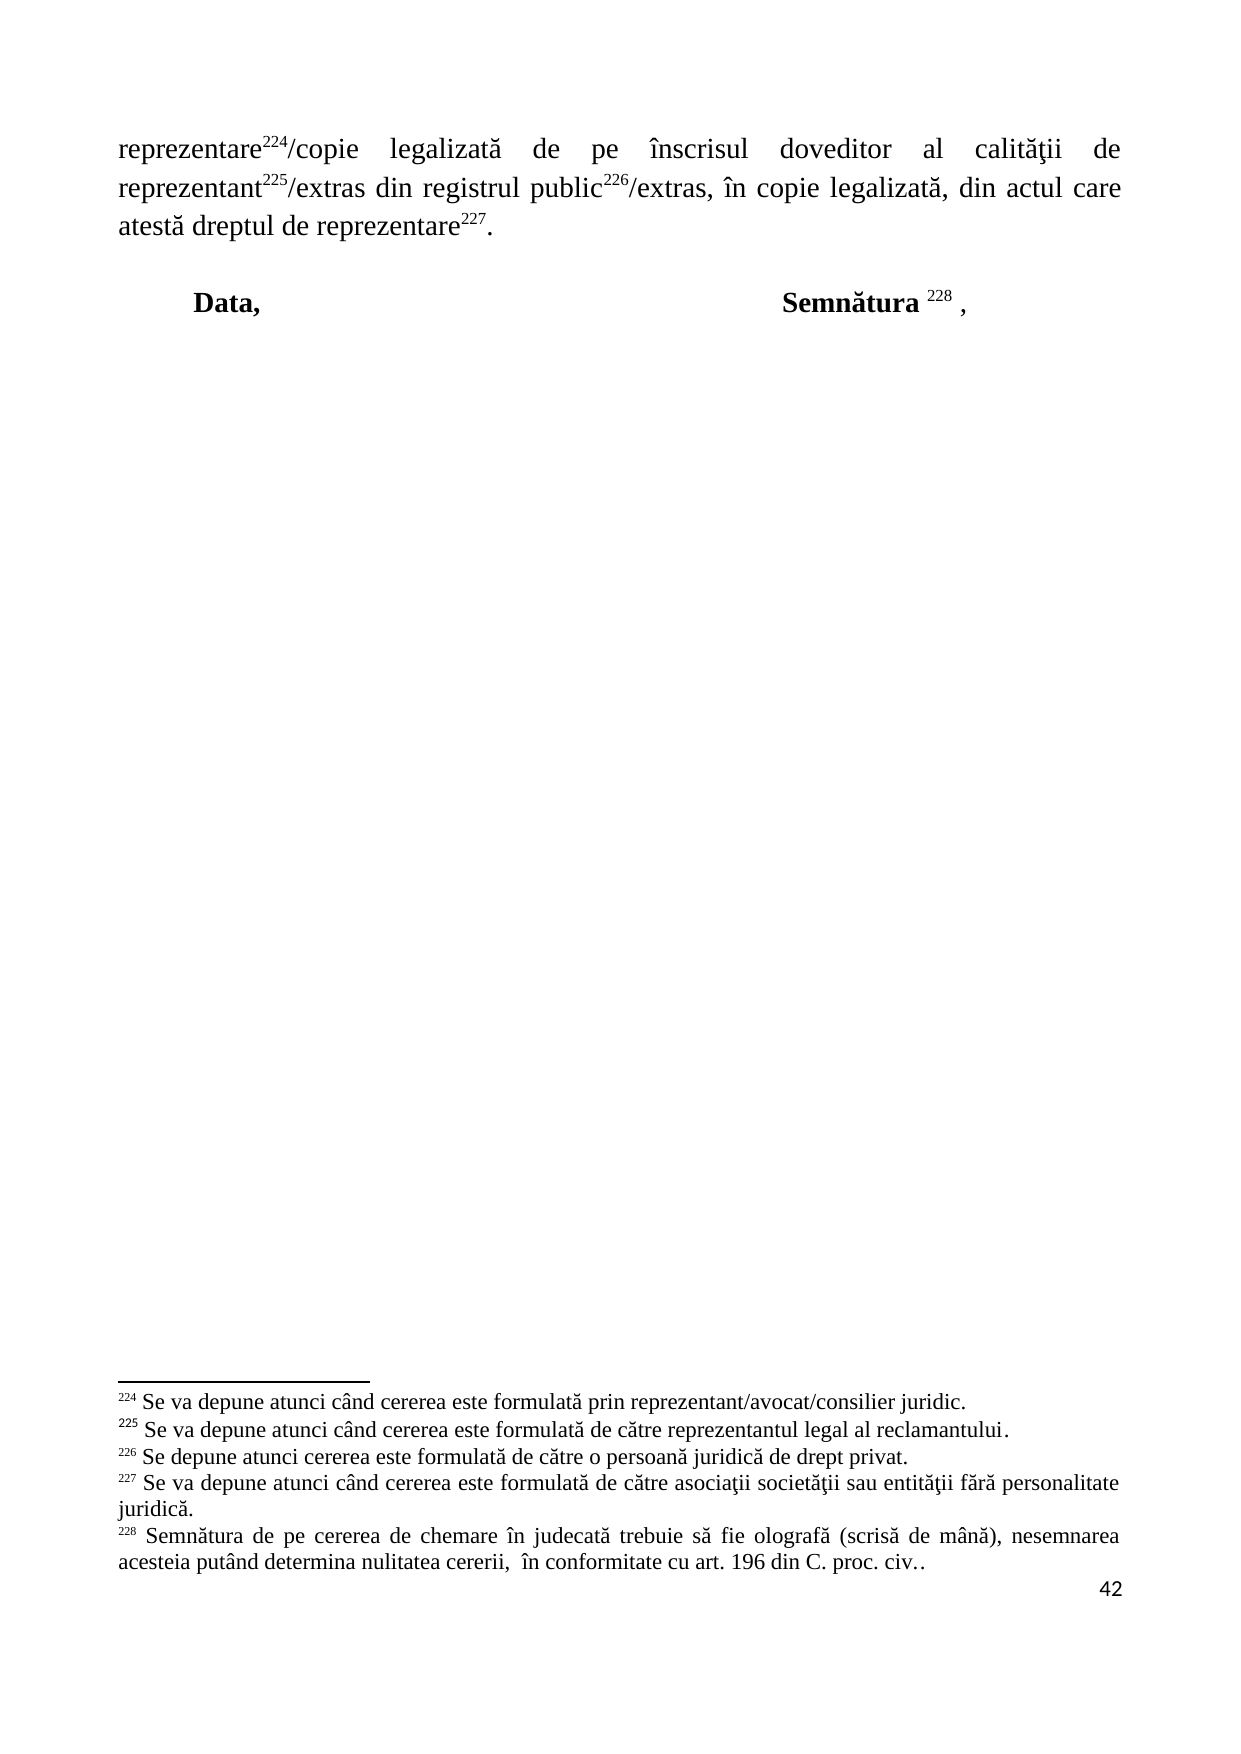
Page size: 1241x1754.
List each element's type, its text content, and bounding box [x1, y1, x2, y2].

text Anexăm dovada achitării taxei judiciare de timbru în cuantum de 200 de lei şi procura în original/copie legalizată/împuternicirea avocaţială/delegaţia de reprezentare/copie legalizată de pe înscrisul doveditor al calităţii de reprezentant/extras din registrul public/extras, în copie legalizată, din actul care atestă dreptul de reprezentare. [118, 131, 1122, 242]
text Data, Semnătura , [118, 285, 1122, 319]
